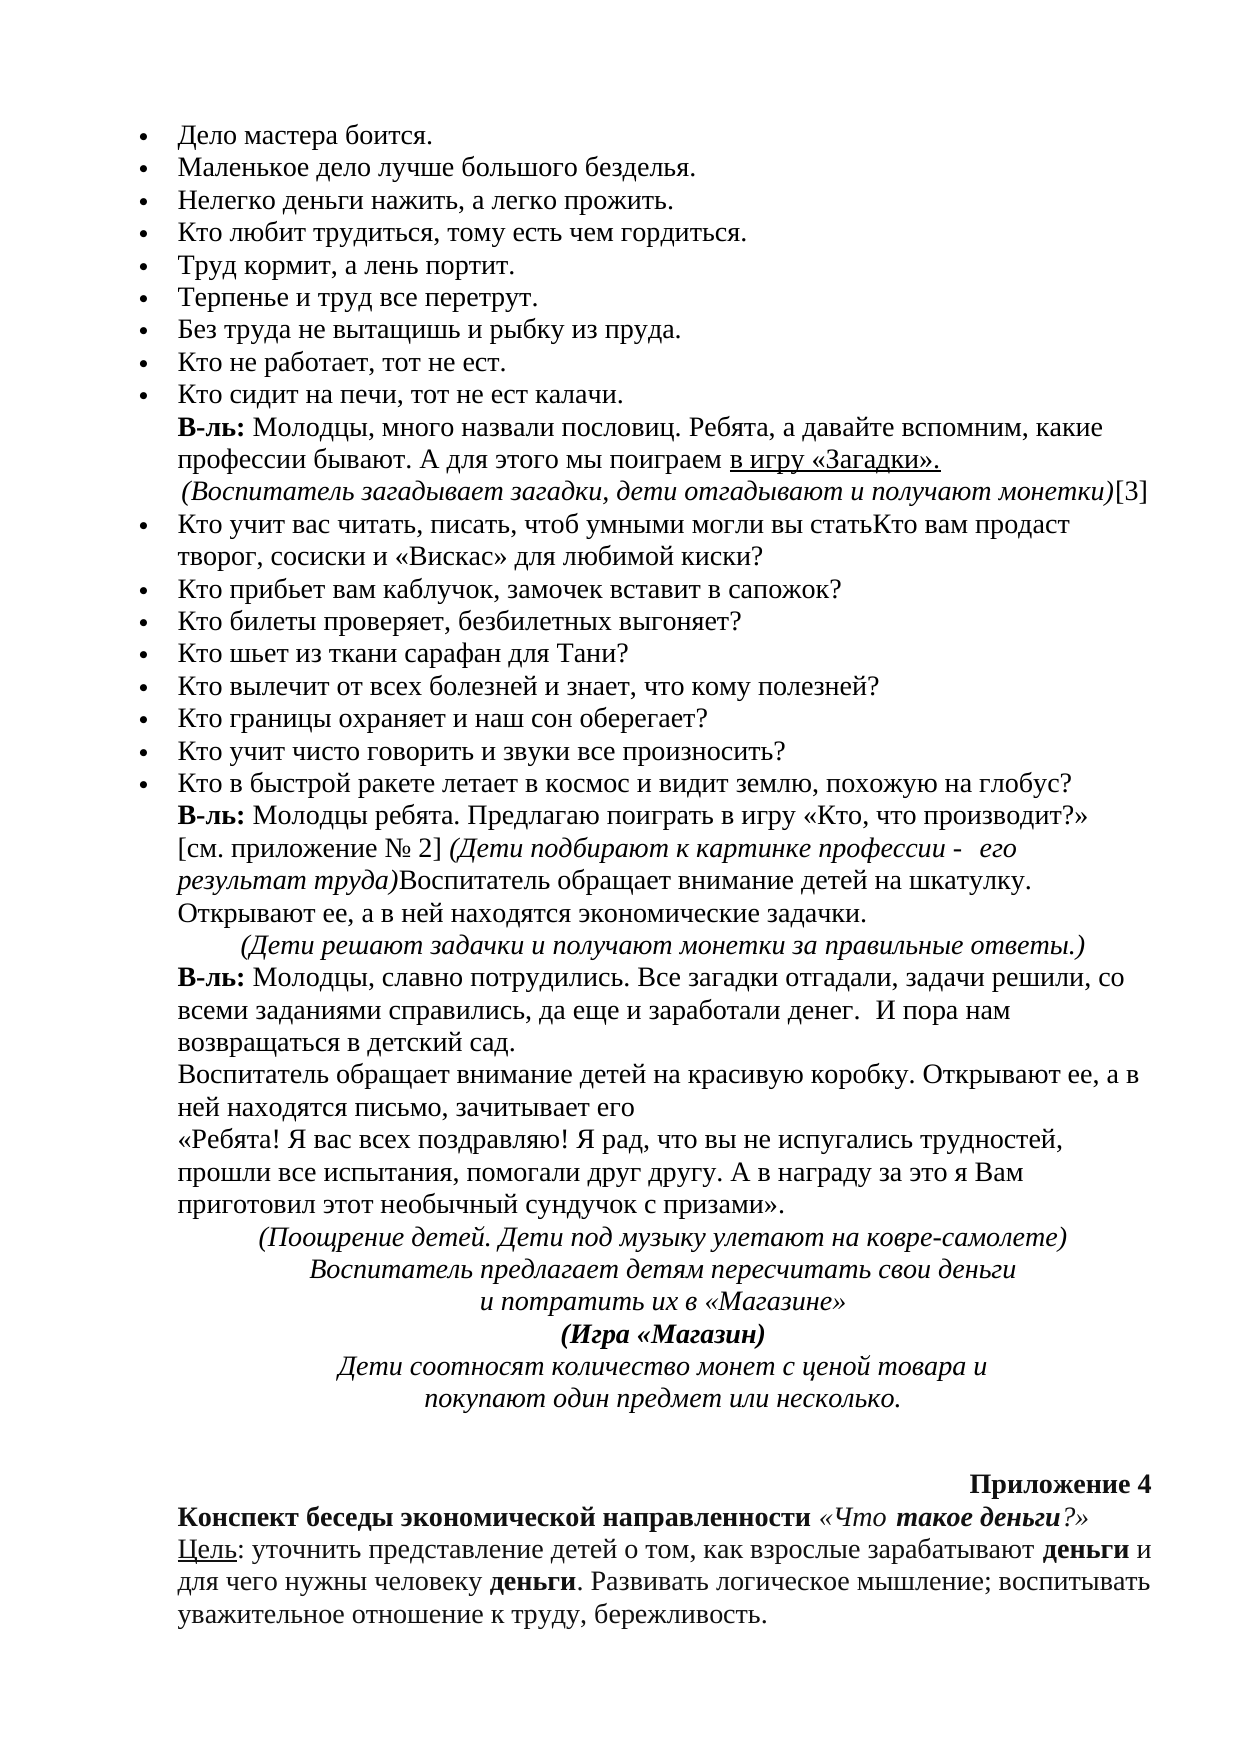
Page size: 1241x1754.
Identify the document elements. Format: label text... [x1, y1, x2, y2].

list Маленькое дело лучше большого безделья. [140, 151, 1152, 183]
text В-ль: Молодцы, славно потрудились. Все загадки отгадали, задачи решили, со всеми заданиями справились, да еще и заработали денег. И пора нам возвращаться в детский сад. [177, 960, 1152, 1058]
list Без труда не вытащишь и рыбку из пруда. [140, 312, 1152, 345]
list Кто любит трудиться, тому есть чем гордиться. [140, 215, 1152, 248]
text (Дети решают задачки и получают монетки за правильные ответы.) [177, 928, 1152, 960]
text (Воспитатель загадывает загадки, дети отгадывают и получают монетки)[3] [177, 474, 1152, 507]
text Конспект беседы экономической направленности «Что такое деньги?» [177, 1499, 1152, 1532]
list Кто учит чисто говорить и звуки все произносить? [140, 734, 1152, 766]
text (Поощрение детей. Дети под музыку улетают на ковре-самолете) [177, 1219, 1152, 1252]
list Кто вылечит от всех болезней и знает, что кому полезней? [140, 669, 1152, 701]
list Кто в быстрой ракете летает в космос и видит землю, похожую на глобус? [140, 766, 1152, 798]
list Кто билеты проверяет, безбилетных выгоняет? [140, 604, 1152, 636]
text Воспитатель предлагает детям пересчитать свои деньги [177, 1252, 1152, 1284]
text Приложение 4 [177, 1467, 1152, 1499]
text Дети соотносят количество монет с ценой товара и [177, 1349, 1152, 1382]
text В-ль: Молодцы ребята. Предлагаю поиграть в игру «Кто, что производит?» [177, 798, 1152, 831]
text и потратить их в «Магазине» [177, 1284, 1152, 1317]
list Кто учит вас читать, писать, чтоб умными могли вы статьКто вам продаст творог, сосиски и «Вискас» для любимой киски? [140, 507, 1152, 572]
text В-ль: Молодцы, много назвали пословиц. Ребята, а давайте вспомним, какие профессии бывают. А для этого мы поиграем в игру «Загадки». [177, 410, 1152, 474]
list Кто границы охраняет и наш сон оберегает? [140, 701, 1152, 734]
text Цель: уточнить представление детей о том, как взрослые зарабатывают деньги и для чего нужны человеку деньги. Развивать логическое мышление; воспитывать уважительное отношение к труду, бережливость. [177, 1532, 1152, 1629]
list Кто не работает, тот не ест. [140, 345, 1152, 377]
list Кто прибьет вам каблучок, замочек вставит в сапожок? [140, 572, 1152, 604]
text «Ребята! Я вас всех поздравляю! Я рад, что вы не испугались трудностей, прошли все испытания, помогали друг другу. А в награду за это я Вам приготовил этот необычный сундучок с призами». [177, 1122, 1152, 1219]
list Труд кормит, а лень портит. [140, 248, 1152, 280]
text [см. приложение № 2] (Дети подбирают к картинке профессии - его результат труда)Воспитатель обращает внимание детей на шкатулку. Открывают ее, а в ней находятся экономические задачки. [177, 831, 1152, 928]
list Кто шьет из ткани сарафан для Тани? [140, 636, 1152, 669]
text Воспитатель обращает внимание детей на красивую коробку. Открывают ее, а в ней находятся письмо, зачитывает его [177, 1058, 1152, 1122]
list Нелегко деньги нажить, а легко прожить. [140, 183, 1152, 215]
list Кто сидит на печи, тот не ест калачи. [140, 377, 1152, 410]
list Терпенье и труд все перетрут. [140, 280, 1152, 312]
list Дело мастера боится. [140, 118, 1152, 151]
text (Игра «Магазин) [177, 1317, 1152, 1349]
text покупают один предмет или несколько. [177, 1382, 1152, 1414]
